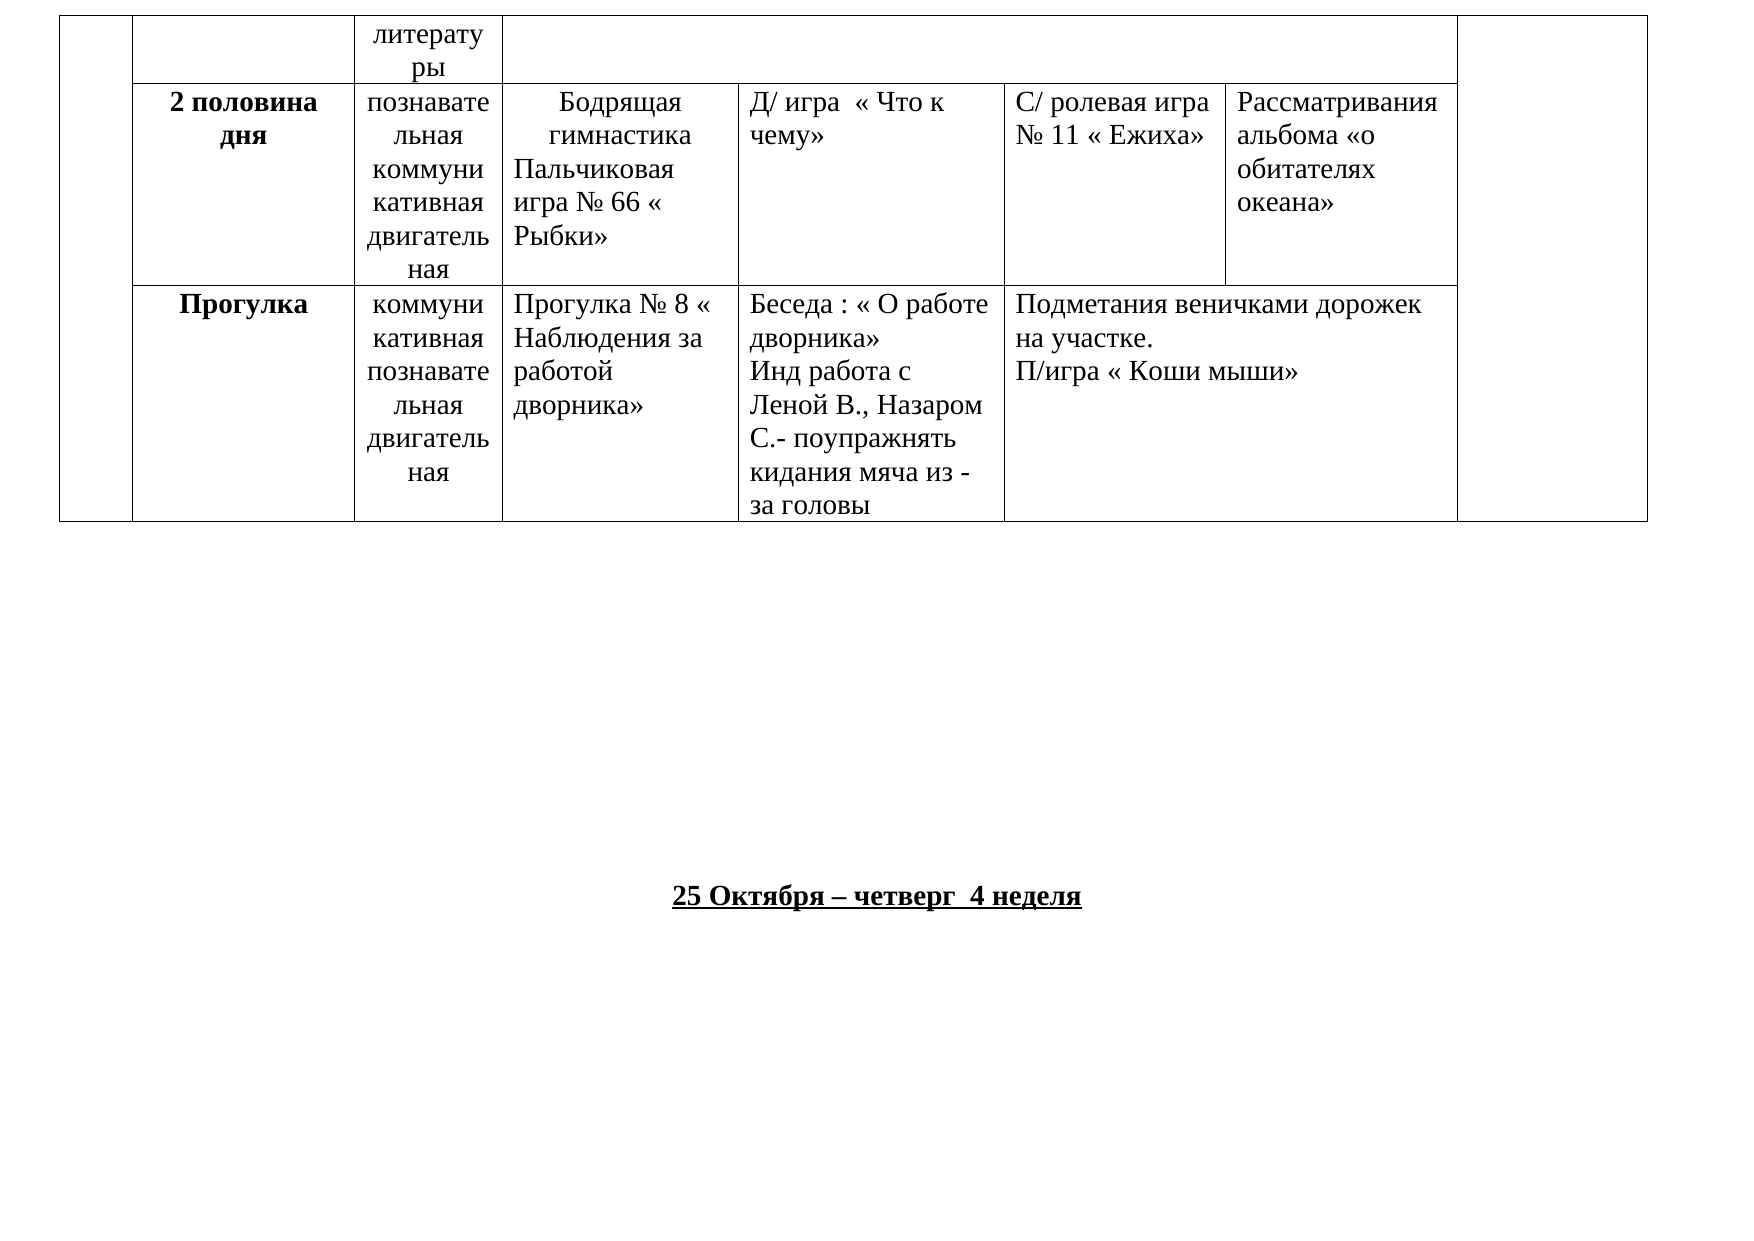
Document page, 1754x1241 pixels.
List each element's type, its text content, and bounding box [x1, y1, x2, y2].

table_cell Прогулка [133, 286, 354, 521]
table_cell Д/ игра « Что к чему» [739, 84, 1004, 285]
table_cell коммуникативная познавательная двигательная [355, 286, 502, 521]
table_cell Подметания веничками дорожек на участке. П/игра « Коши мыши» [1005, 286, 1457, 521]
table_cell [503, 16, 1457, 83]
table_cell 2 половина дня [133, 84, 354, 285]
table_cell Бодрящая гимнастика Пальчиковая игра № 66 « Рыбки» [503, 84, 738, 285]
table_cell Рассматривания альбома «о обитателях океана» [1226, 84, 1457, 285]
table_cell С/ ролевая игра № 11 « Ежиха» [1005, 84, 1225, 285]
table_cell Прогулка № 8 « Наблюдения за работой дворника» [503, 286, 738, 521]
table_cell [355, 16, 502, 83]
table_cell познавательная коммуникативная двигательная [355, 84, 502, 285]
table_cell Беседа : « О работе дворника» Инд работа с Леной В., Назаром С.- поупражнять кидания мяча из - за головы [739, 286, 1004, 521]
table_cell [133, 16, 354, 83]
text 25 Октября – четверг 4 неделя [118, 878, 1636, 912]
